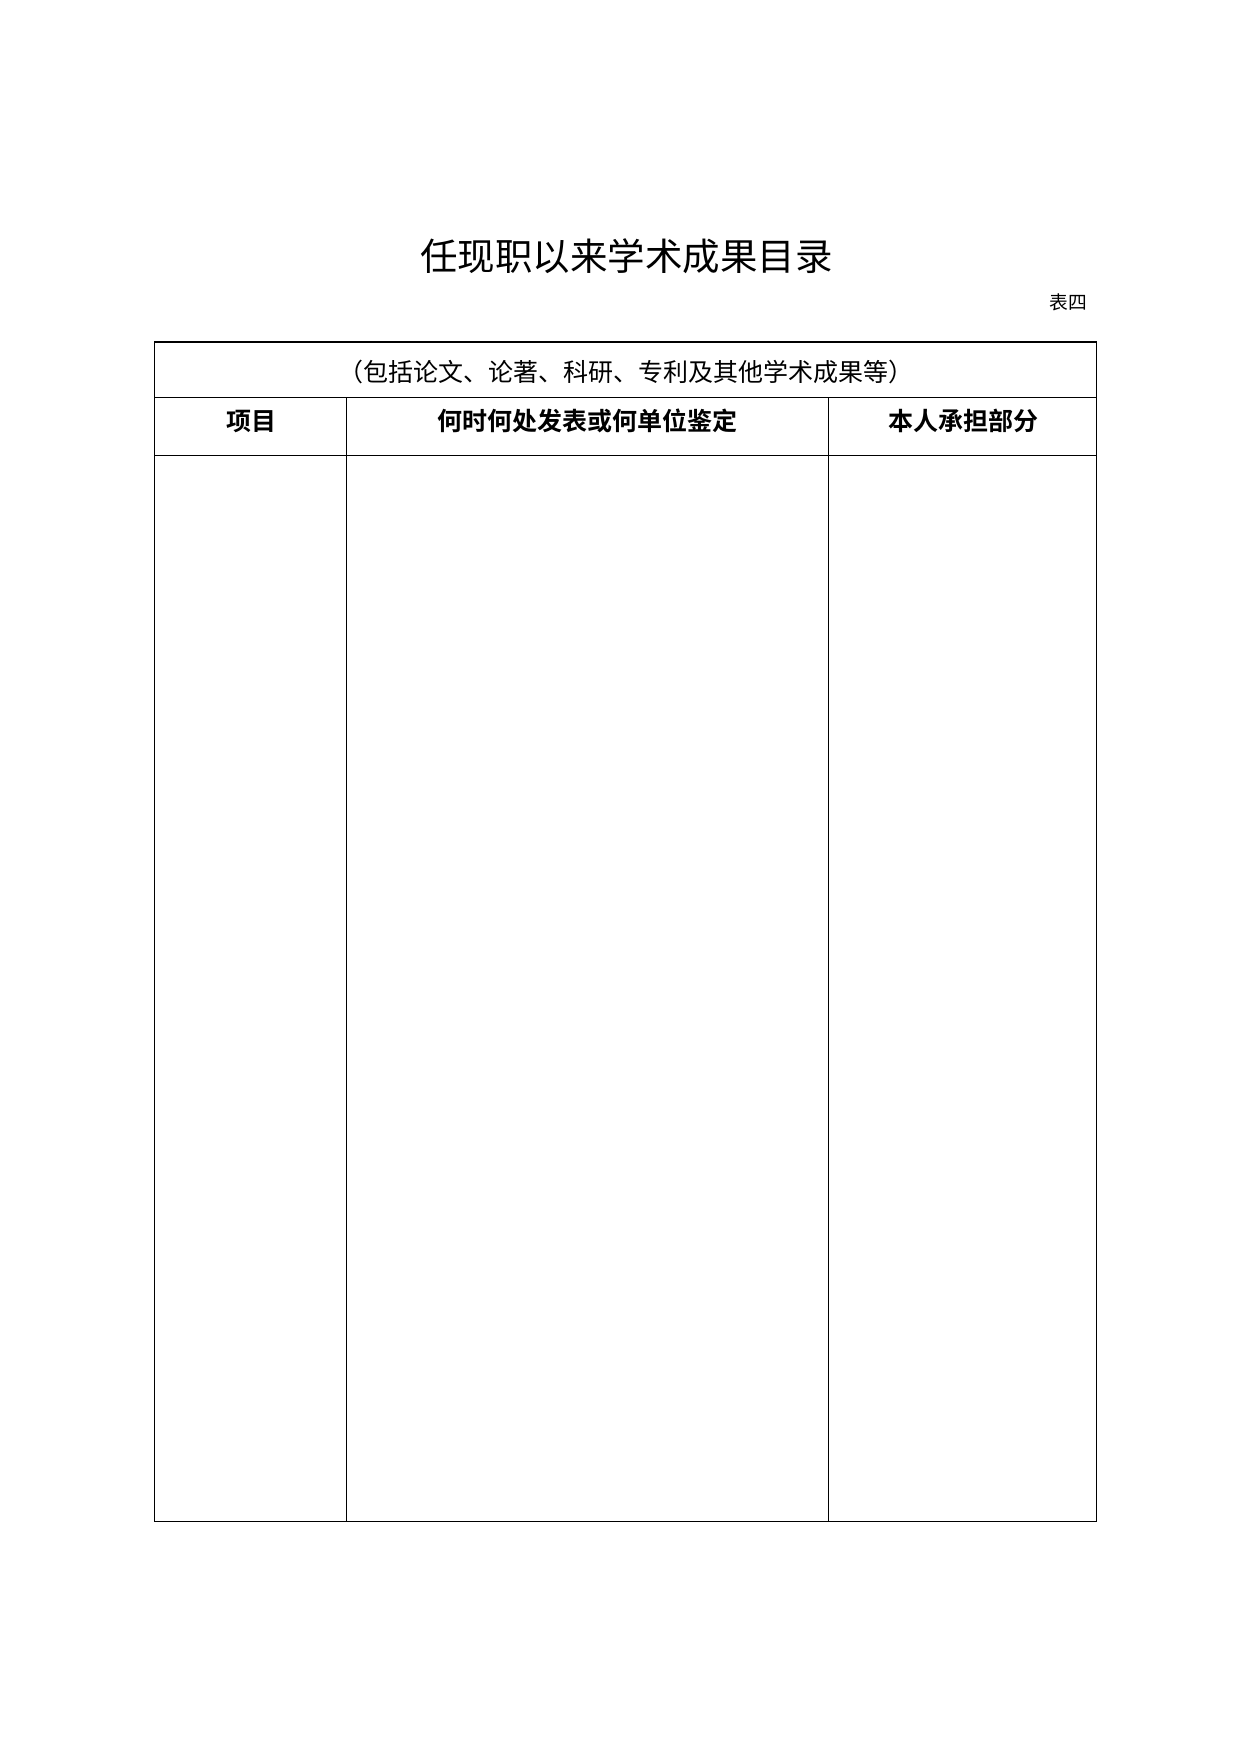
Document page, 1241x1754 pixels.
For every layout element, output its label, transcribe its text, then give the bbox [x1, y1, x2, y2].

text 任现职以来学术成果目录 [173, 226, 1079, 281]
table_cell [829, 456, 1096, 1521]
table_cell 项目 [155, 398, 346, 455]
table_cell 何时何处发表或何单位鉴定 [347, 398, 828, 455]
text 表四 [137, 288, 1087, 315]
table_cell [347, 456, 828, 1521]
table_cell [155, 456, 346, 1521]
table_header （包括论文、论著、科研、专利及其他学术成果等） [155, 343, 1096, 397]
table_cell 本人承担部分 [829, 398, 1096, 455]
